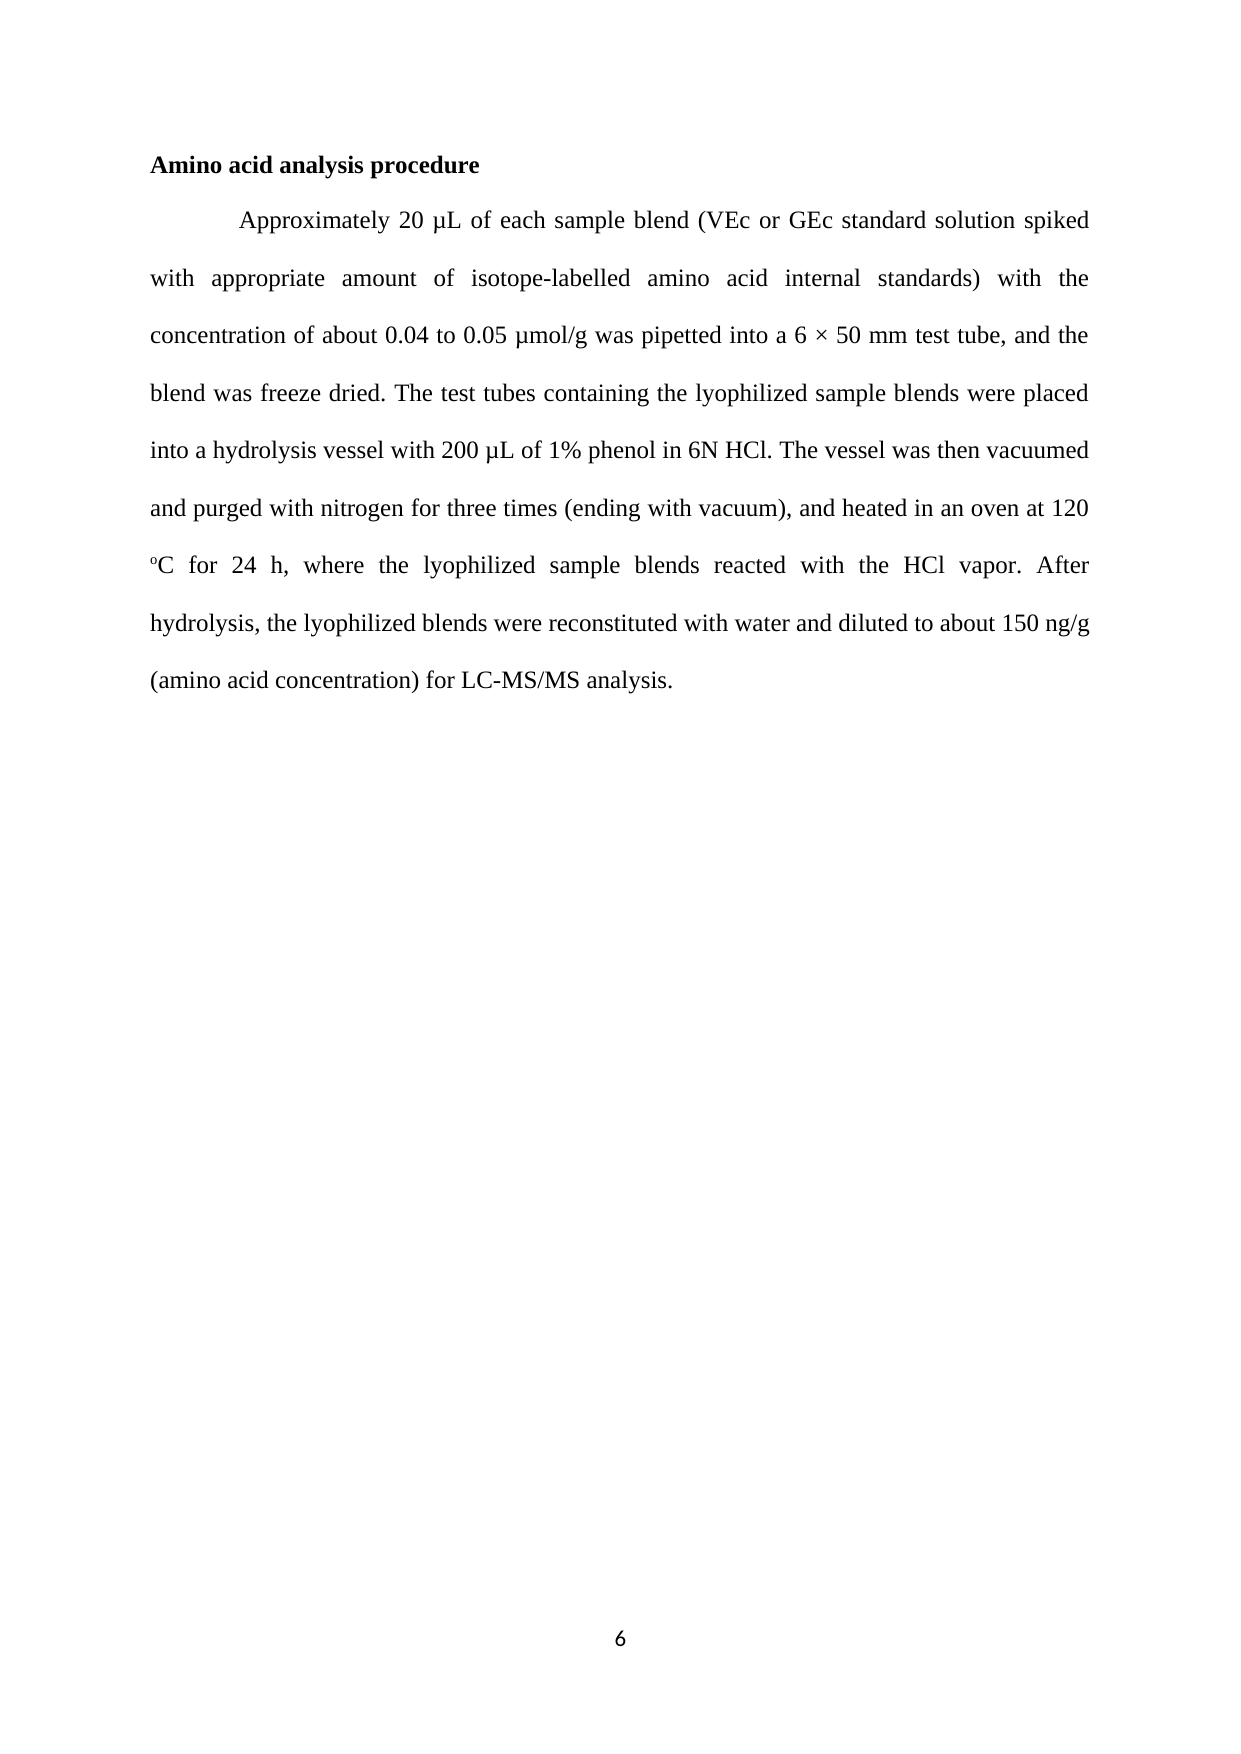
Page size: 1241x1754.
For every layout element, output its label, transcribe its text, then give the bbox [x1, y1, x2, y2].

text Amino acid analysis procedure [150, 150, 1090, 179]
text Approximately 20 µL of each sample blend (VEc or GEc standard solution spiked with appropriate amount of isotope-labelled amino acid internal standards) with the concentration of about 0.04 to 0.05 µmol/g was pipetted into a 6 × 50 mm test tube, and the blend was freeze dried. The test tubes containing the lyophilized sample blends were placed into a hydrolysis vessel with 200 µL of 1% phenol in 6N HCl. The vessel was then vacuumed and purged with nitrogen for three times (ending with vacuum), and heated in an oven at 120 oC for 24 h, where the lyophilized sample blends reacted with the HCl vapor. After hydrolysis, the lyophilized blends were reconstituted with water and diluted to about 150 ng/g (amino acid concentration) for LC-MS/MS analysis. [150, 206, 1090, 694]
